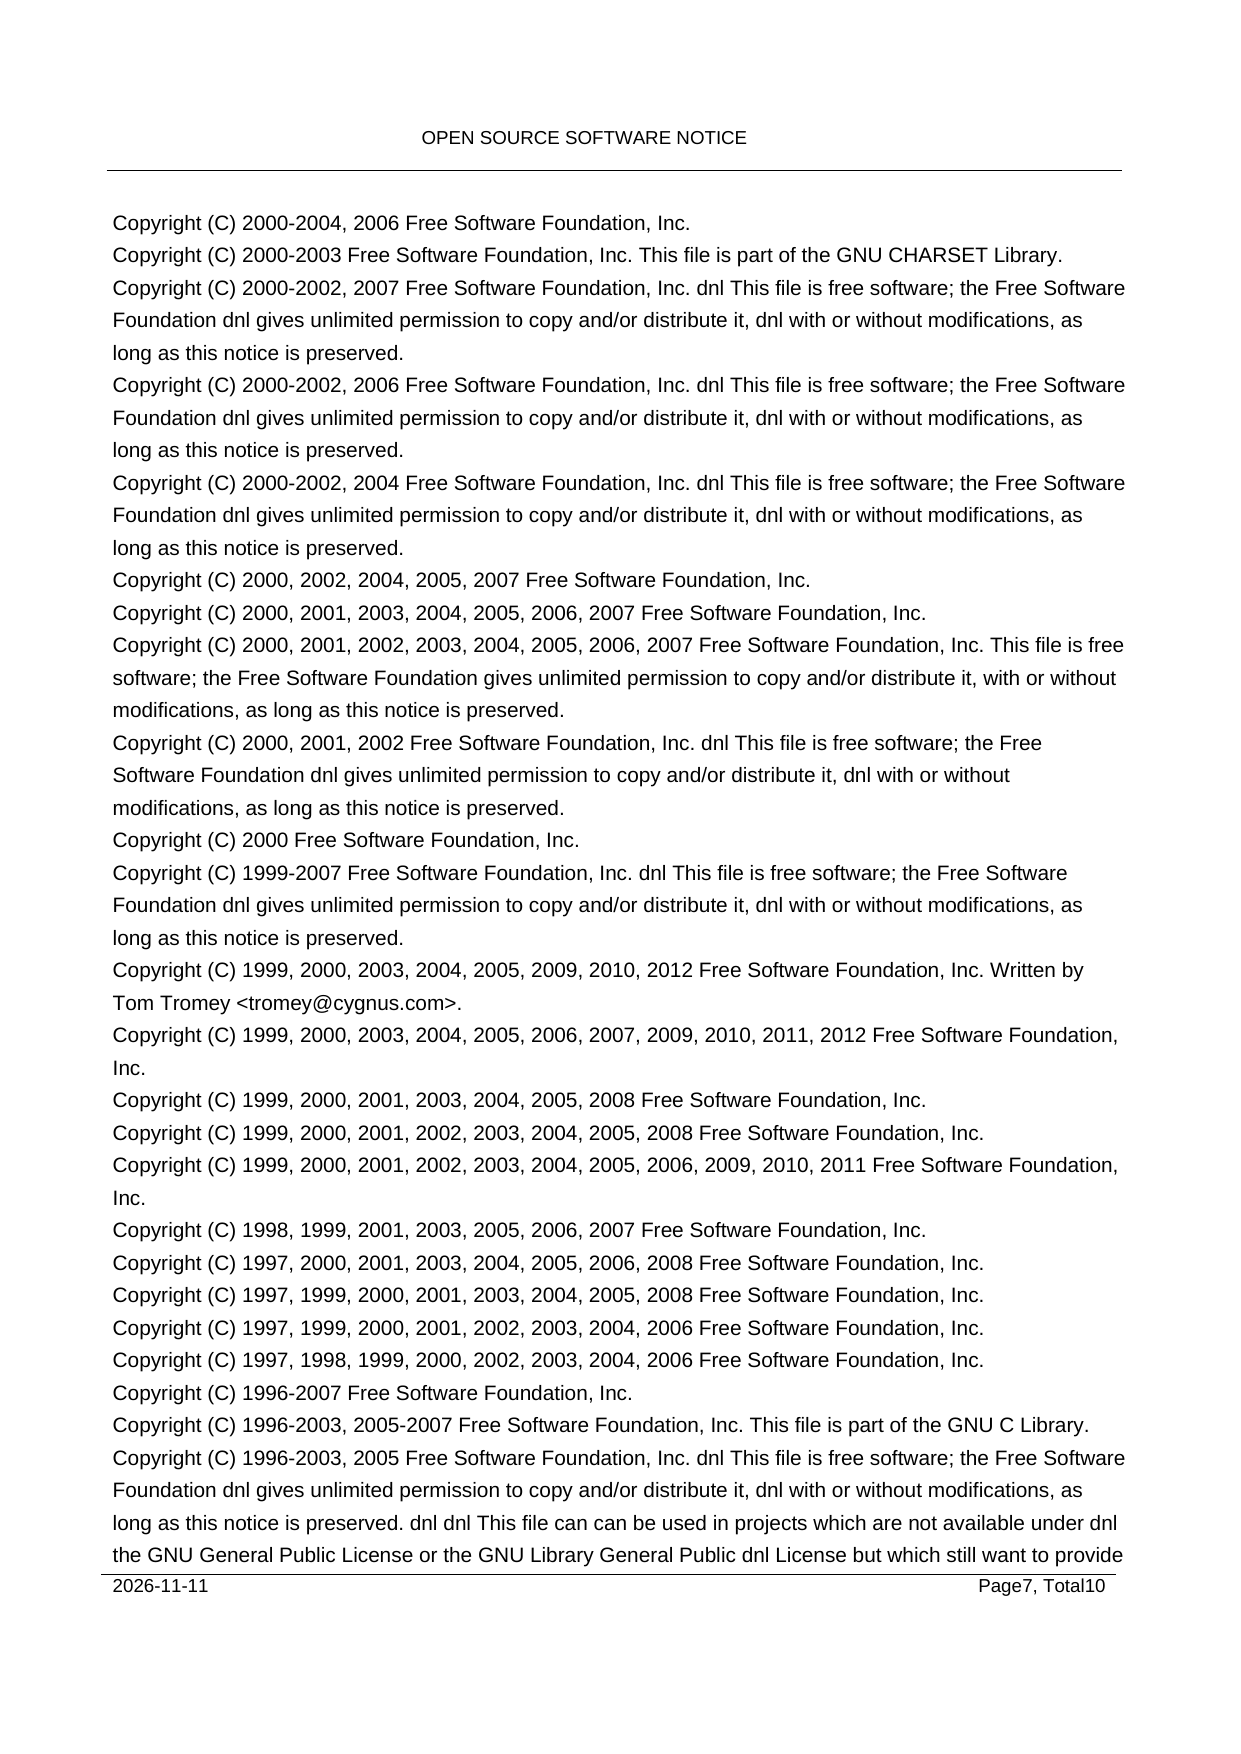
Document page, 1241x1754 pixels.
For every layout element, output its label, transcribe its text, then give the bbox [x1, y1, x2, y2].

text Copyright (C) 2000, 2001, 2002, 2003, 2004, 2005, 2006, 2007 Free Software Foundation, Inc. This file is free software; the Free Software Foundation gives unlimited permission to copy and/or distribute it, with or without modifications, as long as this notice is preserved. [112, 629, 1128, 726]
text Copyright (C) 1997, 2000, 2001, 2003, 2004, 2005, 2006, 2008 Free Software Foundation, Inc. [112, 1246, 1128, 1279]
text Copyright (C) 1996-2003, 2005-2007 Free Software Foundation, Inc. This file is part of the GNU C Library. [112, 1409, 1128, 1441]
text Copyright (C) 1999, 2000, 2003, 2004, 2005, 2006, 2007, 2009, 2010, 2011, 2012 Free Software Foundation, Inc. [112, 1019, 1128, 1084]
text Copyright (C) 1996-2007 Free Software Foundation, Inc. [112, 1376, 1128, 1409]
text Copyright (C) 1998, 1999, 2001, 2003, 2005, 2006, 2007 Free Software Foundation, Inc. [112, 1214, 1128, 1246]
text Copyright (C) 1999, 2000, 2001, 2003, 2004, 2005, 2008 Free Software Foundation, Inc. [112, 1084, 1128, 1116]
text Copyright (C) 2000-2002, 2007 Free Software Foundation, Inc. dnl This file is free software; the Free Software Foundation dnl gives unlimited permission to copy and/or distribute it, dnl with or without modifications, as long as this notice is preserved. [112, 271, 1128, 369]
text Copyright (C) 2000 Free Software Foundation, Inc. [112, 824, 1128, 856]
text Copyright (C) 2000, 2001, 2003, 2004, 2005, 2006, 2007 Free Software Foundation, Inc. [112, 596, 1128, 629]
text Copyright (C) 1999, 2000, 2001, 2002, 2003, 2004, 2005, 2008 Free Software Foundation, Inc. [112, 1116, 1128, 1149]
text Copyright (C) 1997, 1999, 2000, 2001, 2003, 2004, 2005, 2008 Free Software Foundation, Inc. [112, 1279, 1128, 1311]
text Copyright (C) 2000-2004, 2006 Free Software Foundation, Inc. [112, 206, 1128, 239]
text Copyright (C) 1999, 2000, 2001, 2002, 2003, 2004, 2005, 2006, 2009, 2010, 2011 Free Software Foundation, Inc. [112, 1149, 1128, 1214]
text Copyright (C) 1997, 1999, 2000, 2001, 2002, 2003, 2004, 2006 Free Software Foundation, Inc. [112, 1311, 1128, 1344]
text Copyright (C) 1997, 1998, 1999, 2000, 2002, 2003, 2004, 2006 Free Software Foundation, Inc. [112, 1344, 1128, 1376]
text Copyright (C) 2000-2002, 2006 Free Software Foundation, Inc. dnl This file is free software; the Free Software Foundation dnl gives unlimited permission to copy and/or distribute it, dnl with or without modifications, as long as this notice is preserved. [112, 369, 1128, 466]
text Copyright (C) 2000, 2001, 2002 Free Software Foundation, Inc. dnl This file is free software; the Free Software Foundation dnl gives unlimited permission to copy and/or distribute it, dnl with or without modifications, as long as this notice is preserved. [112, 726, 1128, 824]
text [112, 1441, 1128, 1571]
text Copyright (C) 2000-2002, 2004 Free Software Foundation, Inc. dnl This file is free software; the Free Software Foundation dnl gives unlimited permission to copy and/or distribute it, dnl with or without modifications, as long as this notice is preserved. [112, 466, 1128, 564]
text Copyright (C) 2000, 2002, 2004, 2005, 2007 Free Software Foundation, Inc. [112, 564, 1128, 596]
text Copyright (C) 2000-2003 Free Software Foundation, Inc. This file is part of the GNU CHARSET Library. [112, 239, 1128, 271]
text Copyright (C) 1999, 2000, 2003, 2004, 2005, 2009, 2010, 2012 Free Software Foundation, Inc. Written by Tom Tromey <tromey@cygnus.com>. [112, 954, 1128, 1019]
text Copyright (C) 1999-2007 Free Software Foundation, Inc. dnl This file is free software; the Free Software Foundation dnl gives unlimited permission to copy and/or distribute it, dnl with or without modifications, as long as this notice is preserved. [112, 856, 1128, 954]
